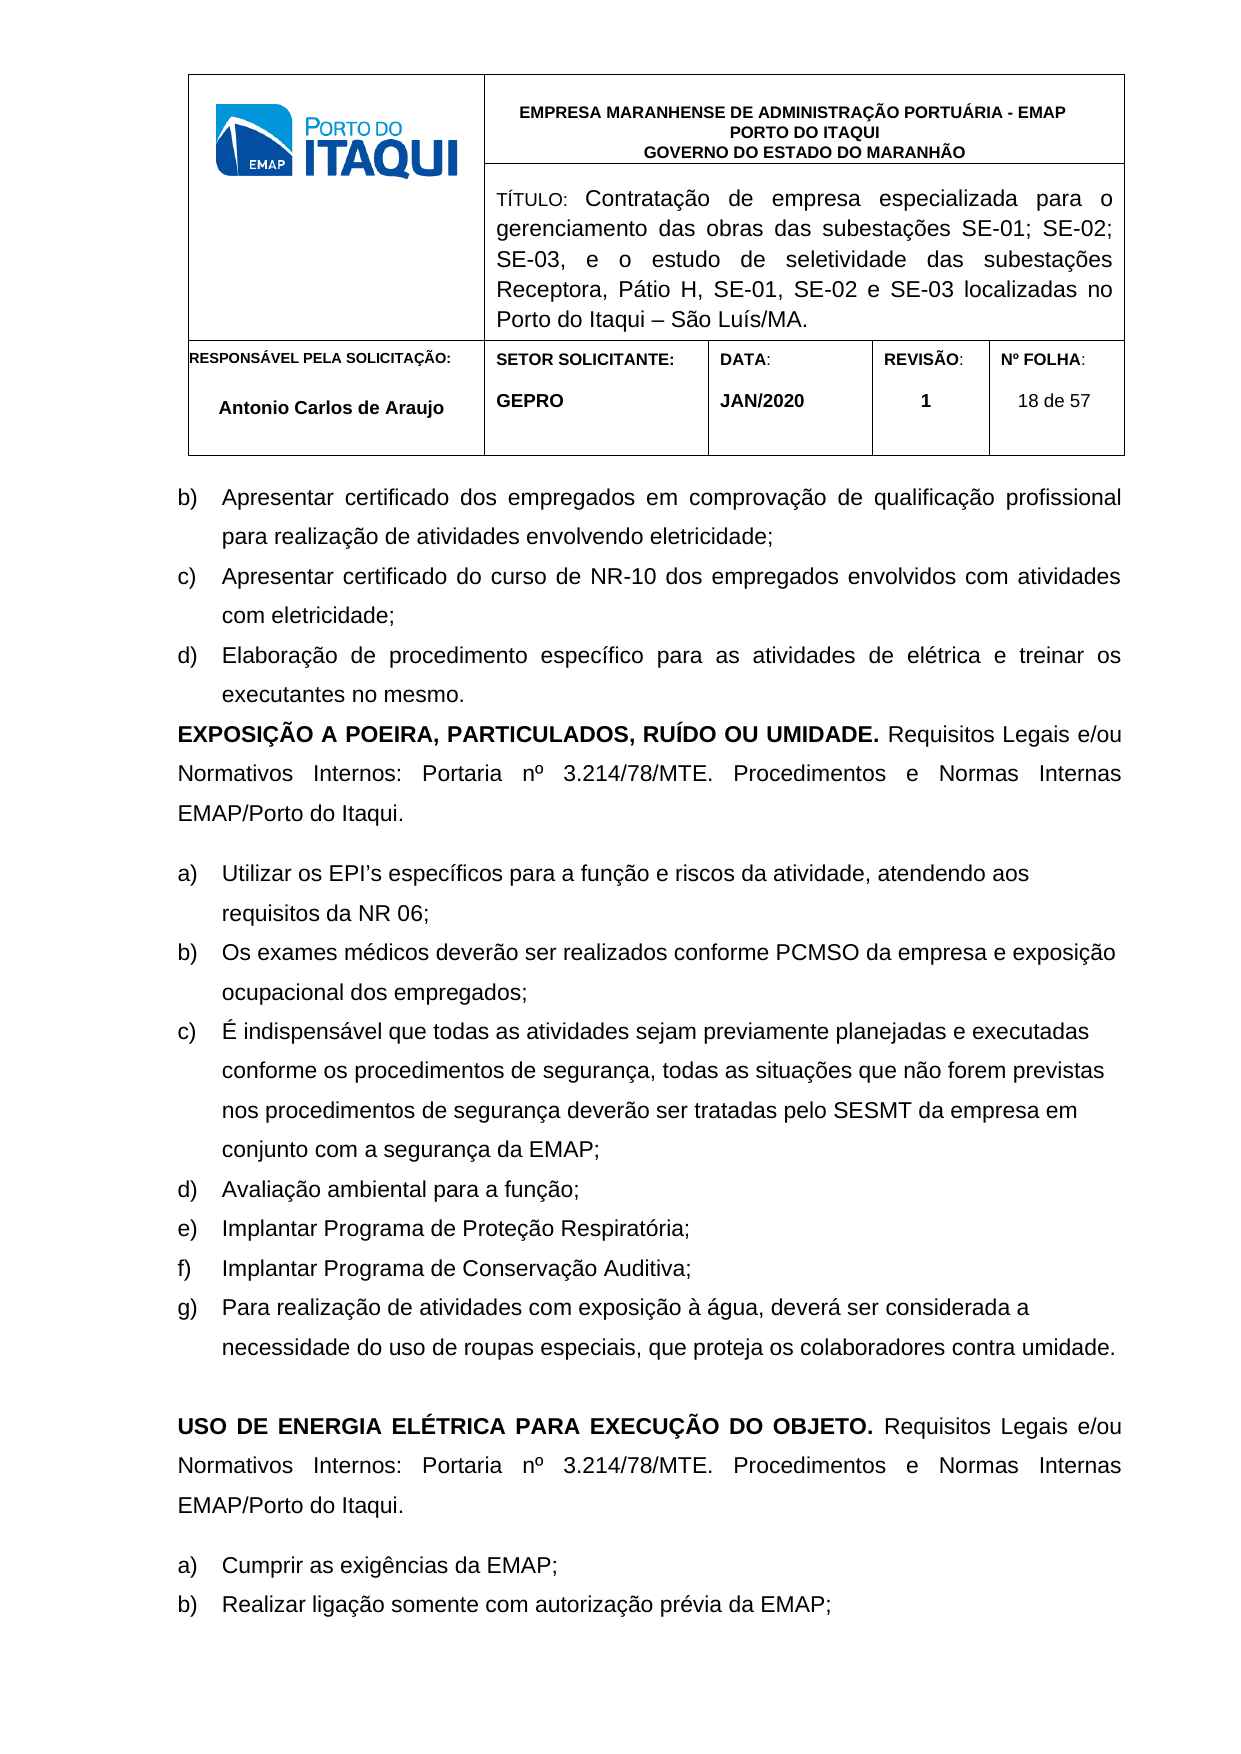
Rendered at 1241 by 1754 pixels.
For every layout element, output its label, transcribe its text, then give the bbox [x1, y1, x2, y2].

list Elaboração de procedimento específico para as atividades de elétrica e treinar os executantes no mesmo. [177, 642, 1122, 708]
list Apresentar certificado dos empregados em comprovação de qualificação profissional para realização de atividades envolvendo eletricidade; [177, 484, 1122, 550]
list Realizar ligação somente com autorização prévia da EMAP; [177, 1591, 1122, 1618]
list Os exames médicos deverão ser realizados conforme PCMSO da empresa e exposição ocupacional dos empregados; [177, 939, 1122, 1005]
list Utilizar os EPI’s específicos para a função e riscos da atividade, atendendo aos requisitos da NR 06; [177, 860, 1122, 926]
text EXPOSIÇÃO A POEIRA, PARTICULADOS, RUÍDO OU UMIDADE. Requisitos Legais e/ou Normativos Internos: Portaria nº 3.214/78/MTE. Procedimentos e Normas Internas EMAP/Porto do Itaqui. [177, 721, 1122, 826]
picture [208, 94, 464, 184]
list Implantar Programa de Proteção Respiratória; [177, 1215, 1122, 1242]
list Para realização de atividades com exposição à água, deverá ser considerada a necessidade do uso de roupas especiais, que proteja os colaboradores contra umidade. [177, 1294, 1122, 1399]
list É indispensável que todas as atividades sejam previamente planejadas e executadas conforme os procedimentos de segurança, todas as situações que não forem previstas nos procedimentos de segurança deverão ser tratadas pelo SESMT da empresa em conjunto com a segurança da EMAP; [177, 1018, 1122, 1163]
list Implantar Programa de Conservação Auditiva; [177, 1255, 1122, 1281]
text USO DE ENERGIA ELÉTRICA PARA EXECUÇÃO DO OBJETO. Requisitos Legais e/ou Normativos Internos: Portaria nº 3.214/78/MTE. Procedimentos e Normas Internas EMAP/Porto do Itaqui. [177, 1413, 1122, 1518]
list Apresentar certificado do curso de NR-10 dos empregados envolvidos com atividades com eletricidade; [177, 563, 1122, 629]
list Avaliação ambiental para a função; [177, 1176, 1122, 1202]
list Cumprir as exigências da EMAP; [177, 1552, 1122, 1578]
